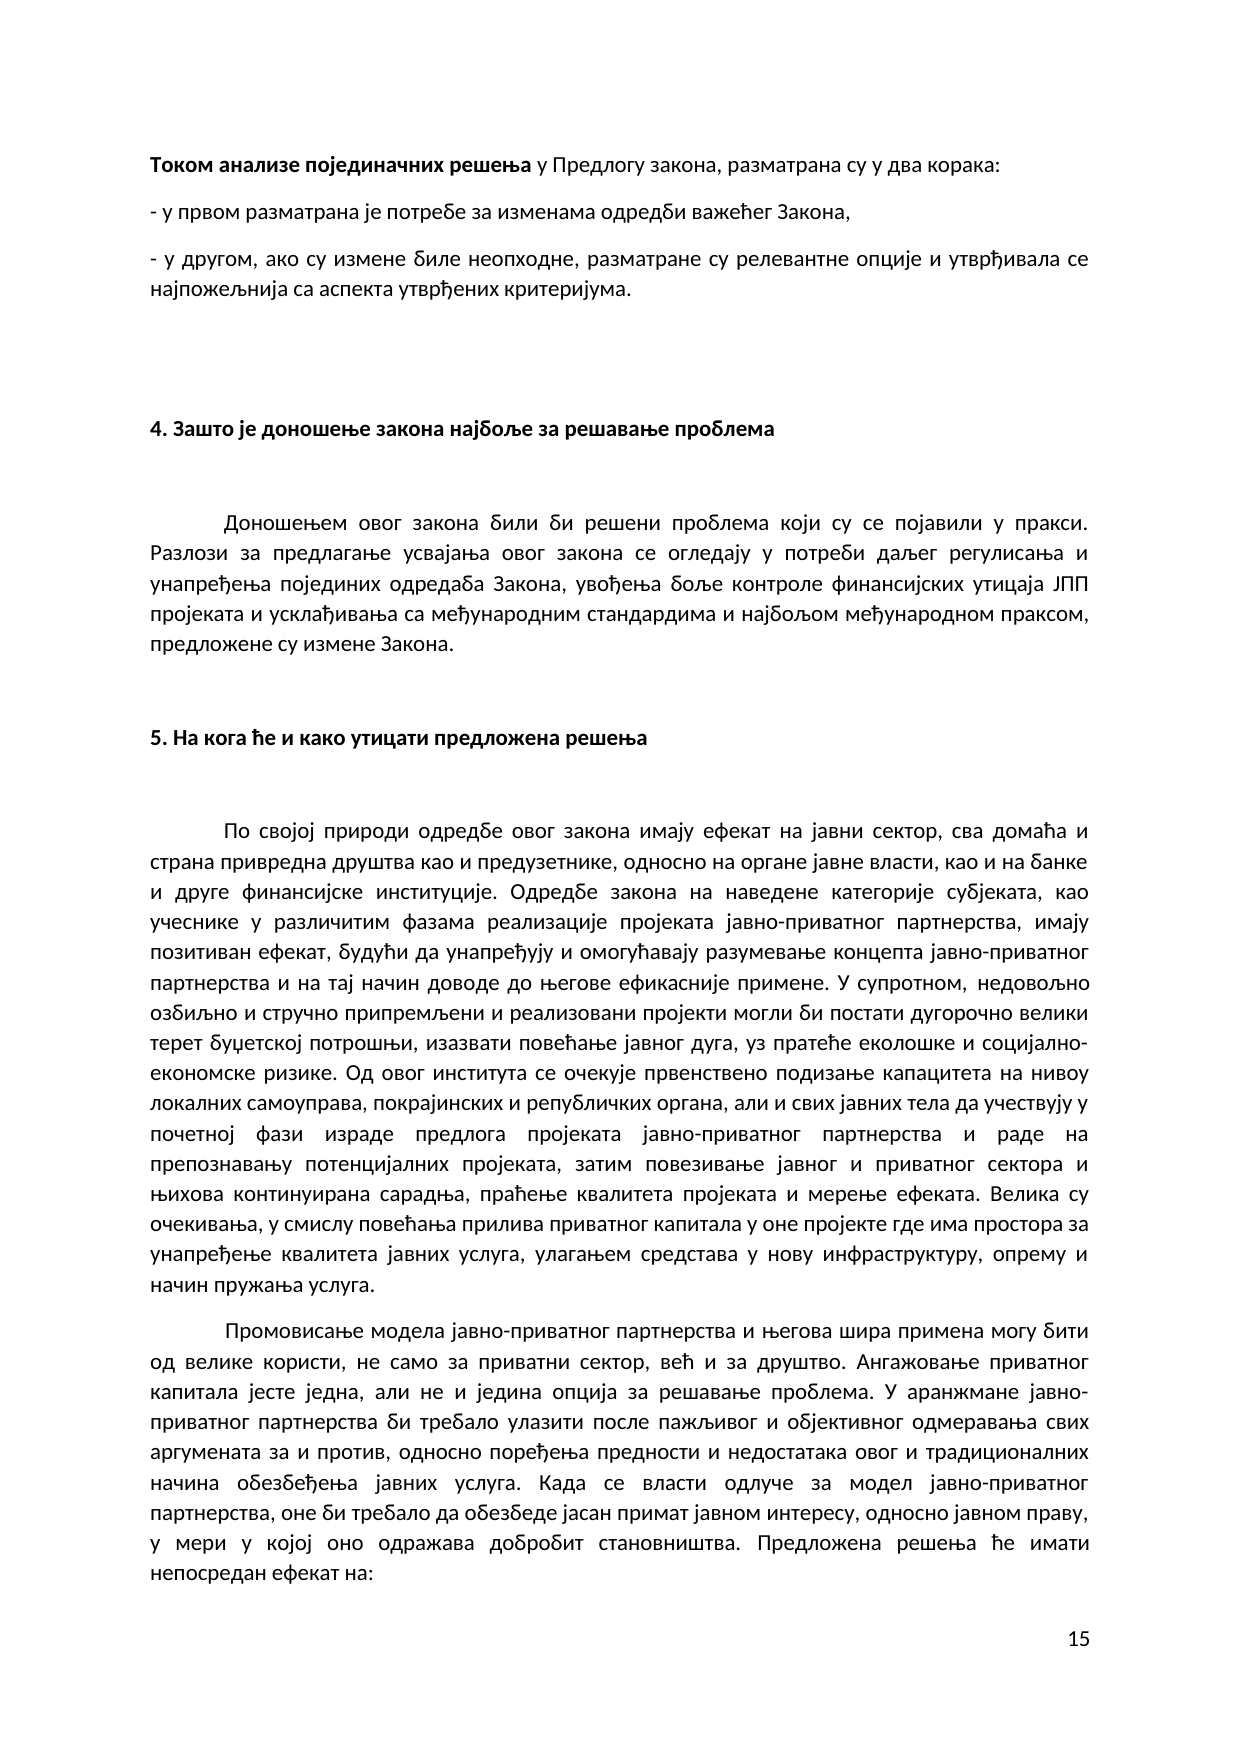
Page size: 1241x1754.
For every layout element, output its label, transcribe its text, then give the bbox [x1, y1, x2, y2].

text Доношењем овог закона били би решени проблема који су се појавили у пракси. Разлози за предлагање усвајања овог закона се огледају у потреби даљег регулисања и унапређења појединих одредаба Закона, увођења боље контроле финансијских утицаја ЈПП пројеката и усклађивања са међународним стандардима и најбољом међународном праксом, предложене су измене Закона. [150, 508, 1090, 657]
text Током анализе појединачних решења у Предлогу закона, разматрана су у два корака: [150, 150, 1090, 178]
text - у другом, ако су измене биле неопходне, разматране су релевантне опције и утврђивала се најпожељнија са аспекта утврђених критеријума. [150, 244, 1090, 302]
text 5. На кога ће и како утицати предложена решења [150, 723, 1090, 751]
text - у првом разматрана је потребе за изменама одредби важећег Закона, [150, 197, 1090, 225]
text По својој природи одредбе овог закона имају ефекат на јавни сектор, сва домаћа и страна привредна друштва као и предузетнике, односно на органе јавне власти, као и на банке и друге финансијске институције. Одредбе закона на наведене категорије субјеката, као учеснике у различитим фазама реализације пројеката јавно-приватног партнерства, имају позитиван ефекат, будући да унапређују и омогућавају разумевање концепта јавно-приватног партнерства и на тај начин доводе до његове ефикасније примене. У супротном, недовољно озбиљно и стручно припремљени и реализовани пројекти могли би постати дугорочно велики терет буџетској потрошњи, изазвати повећање јавног дуга, уз пратеће еколошке и социјално-економске ризике. Од овог института се очекује првенствено подизање капацитета на нивоу локалних самоуправа, покрајинских и републичких органа, али и свих јавних тела да учествују у почетној фази израде предлога пројеката јавно-приватног партнерства и раде на препознавању потенцијалних пројеката, затим повезивање јавног и приватног сектора и њихова континуирана сарадња, праћење квалитета пројеката и мерење ефеката. Велика су очекивања, у смислу повећања прилива приватног капитала у оне пројекте где има простора за унапређење квалитета јавних услуга, улагањем средстава у нову инфраструктуру, опрему и начин пружања услуга. [150, 817, 1090, 1298]
text 4. Зашто је доношење закона најбоље за решавање проблема [150, 414, 1090, 443]
text Промовисање модела јавно-приватног партнерства и његова шира примена могу бити од велике користи, не само за приватни сектор, већ и за друштво. Ангажовање приватног капитала јесте једна, али не и једина опција за решавање проблема. У аранжмане јавно-приватног партнерства би требало улазити после пажљивог и објективног одмеравања свих аргумената за и против, односно поређења предности и недостатака овог и традиционалних начина обезбеђења јавних услуга. Када се власти одлуче за модел јавно-приватног партнерства, оне би требало да обезбеде јасан примат јавном интересу, односно јавном праву, у мери у којој оно одражава добробит становништва. Предложена решења ће имати непосредан ефекат на: [150, 1317, 1090, 1586]
